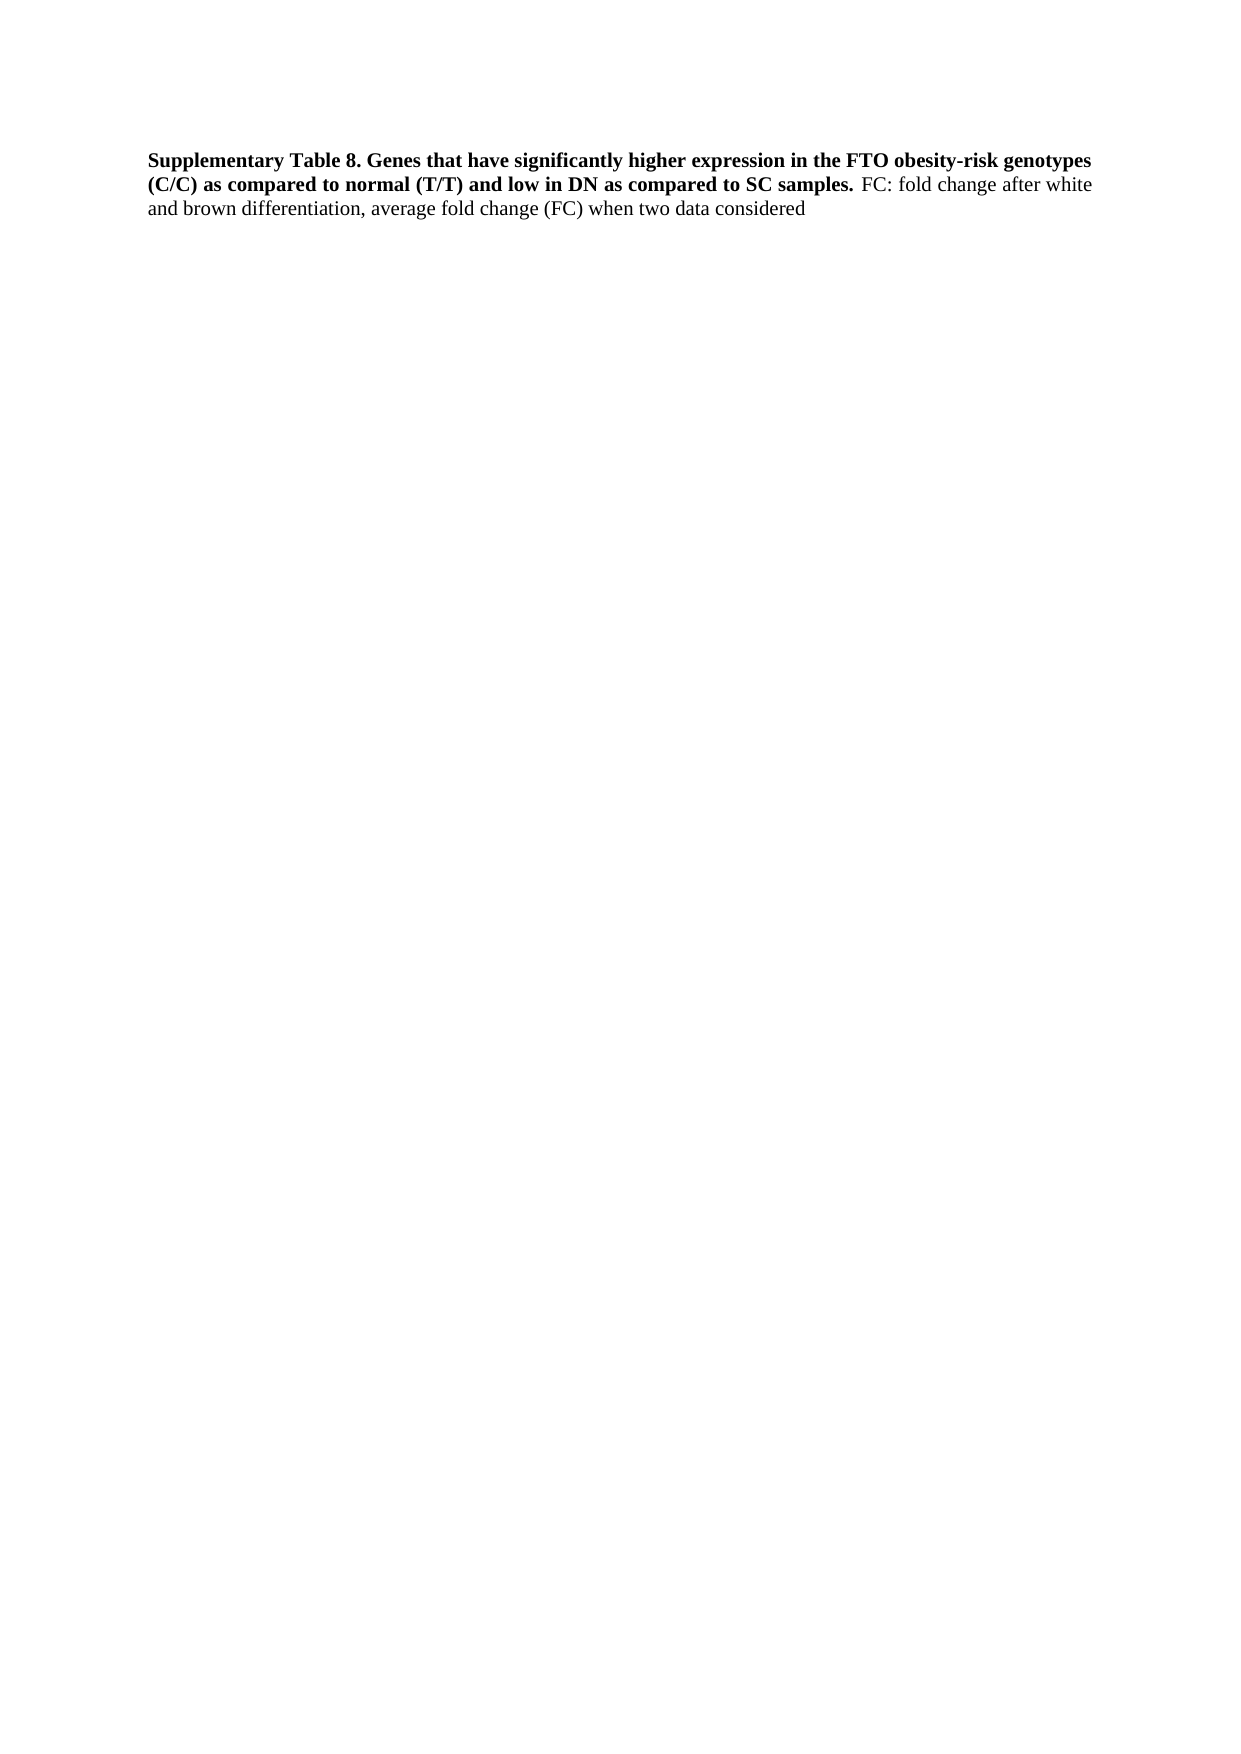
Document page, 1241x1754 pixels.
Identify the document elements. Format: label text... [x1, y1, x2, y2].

text Supplementary Table 8. Genes that have significantly higher expression in the FTO obesity-risk genotypes (C/C) as compared to normal (T/T) and low in DN as compared to SC samples. FC: fold change after white and brown differentiation, average fold change (FC) when two data considered [148, 148, 1093, 220]
